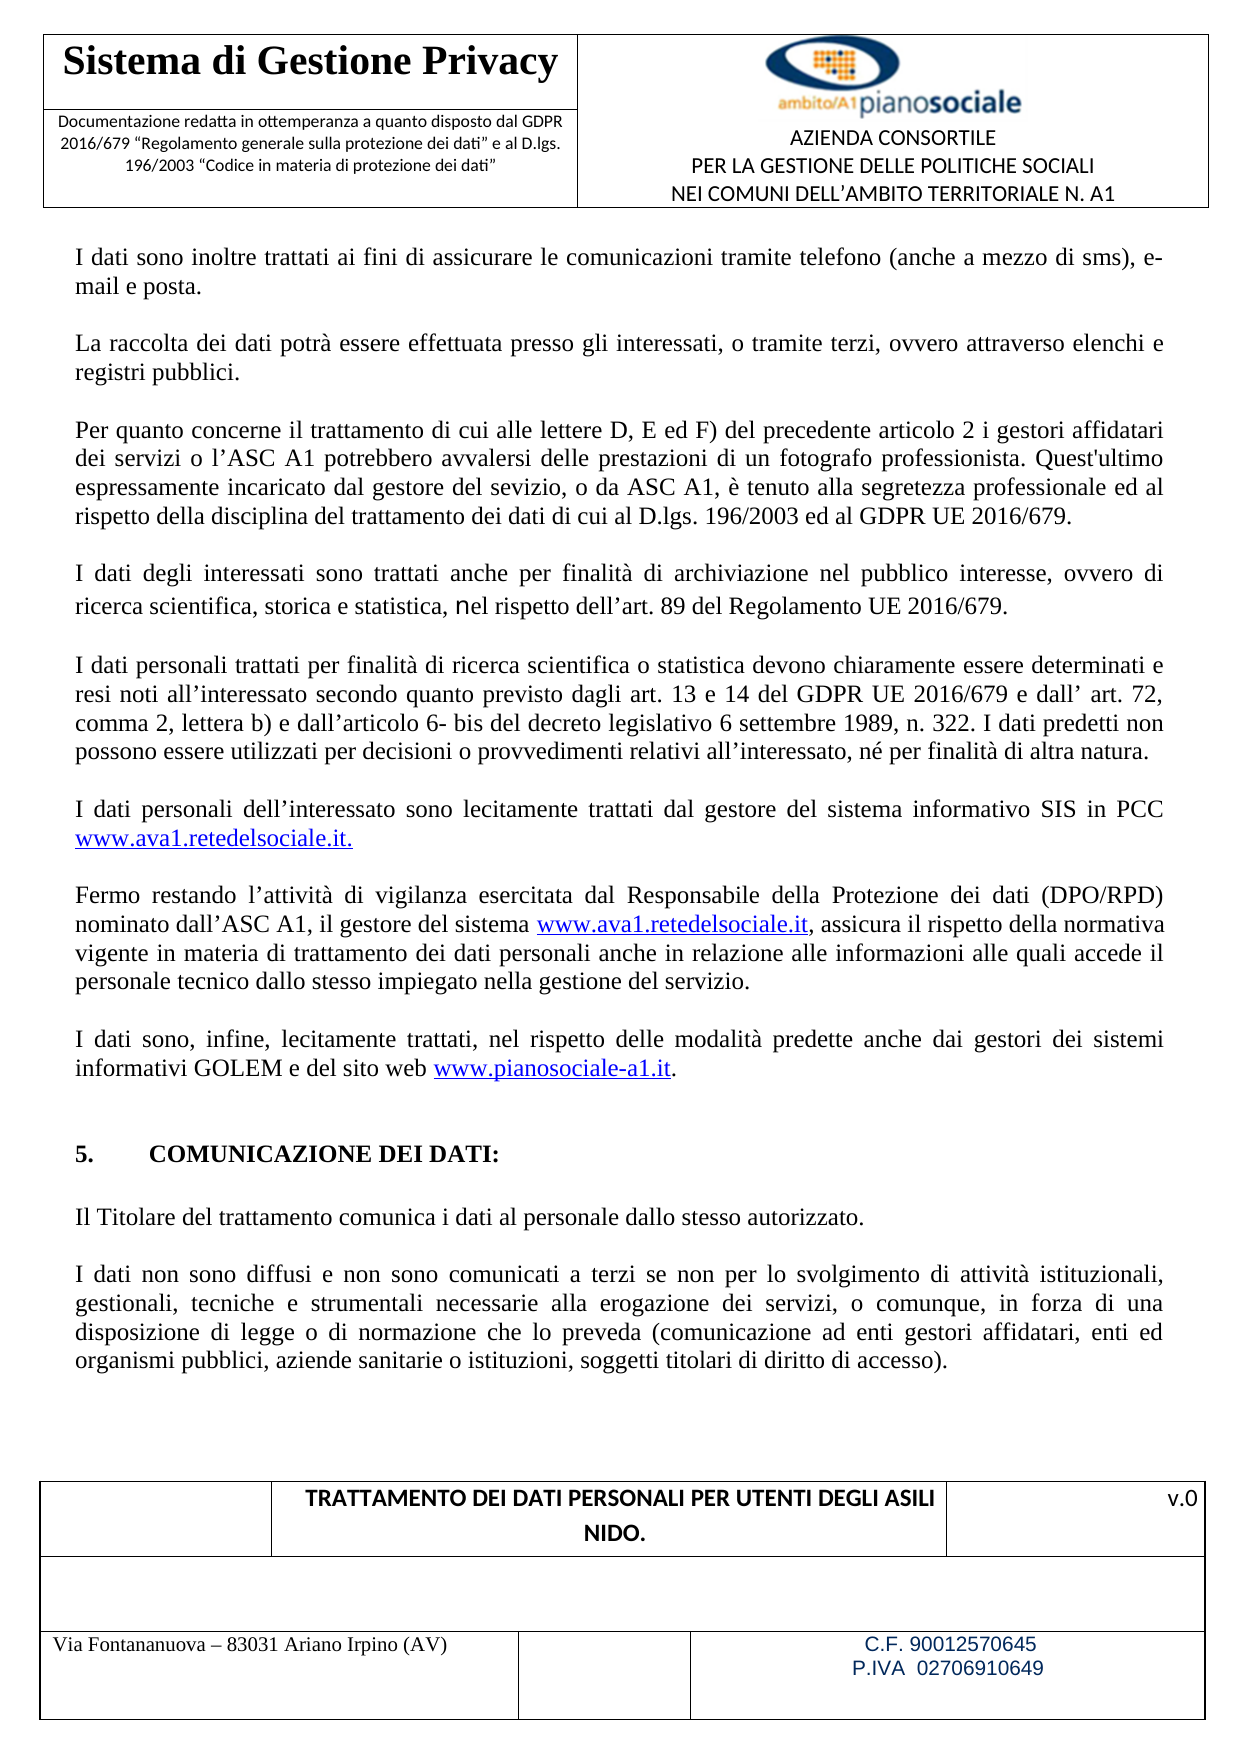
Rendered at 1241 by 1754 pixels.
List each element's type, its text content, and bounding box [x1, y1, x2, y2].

picture [758, 35, 1029, 124]
text I dati non sono diffusi e non sono comunicati a terzi se non per lo svolgimento di attività istituzionali, gestionali, tecniche e strumentali necessarie alla erogazione dei servizi, o comunque, in forza di una disposizione di legge o di normazione che lo preveda (comunicazione ad enti gestori affidatari, enti ed organismi pubblici, aziende sanitarie o istituzioni, soggetti titolari di diritto di accesso). [75, 1259, 1165, 1374]
text La raccolta dei dati potrà essere effettuata presso gli interessati, o tramite terzi, ovvero attraverso elenchi e registri pubblici. [75, 328, 1165, 386]
text I dati sono inoltre trattati ai fini di assicurare le comunicazioni tramite telefono (anche a mezzo di sms), e-mail e posta. [75, 242, 1165, 300]
text Per quanto concerne il trattamento di cui alle lettere D, E ed F) del precedente articolo 2 i gestori affidatari dei servizi o l’ASC A1 potrebbero avvalersi delle prestazioni di un fotografo professionista. Quest'ultimo espressamente incaricato dal gestore del sevizio, o da ASC A1, è tenuto alla segretezza professionale ed al rispetto della disciplina del trattamento dei dati di cui al D.lgs. 196/2003 ed al GDPR UE 2016/679. [75, 415, 1165, 530]
text I dati personali trattati per finalità di ricerca scientifica o statistica devono chiaramente essere determinati e resi noti all’interessato secondo quanto previsto dagli art. 13 e 14 del GDPR UE 2016/679 e dall’ art. 72, comma 2, lettera b) e dall’articolo 6- bis del decreto legislativo 6 settembre 1989, n. 322. I dati predetti non possono essere utilizzati per decisioni o provvedimenti relativi all’interessato, né per finalità di altra natura. [75, 650, 1165, 765]
text I dati sono, infine, lecitamente trattati, nel rispetto delle modalità predette anche dai gestori dei sistemi informativi GOLEM e del sito web www.pianosociale-a1.it. [75, 1024, 1165, 1081]
text 5. COMUNICAZIONE DEI DATI: [75, 1139, 1165, 1168]
text Il Titolare del trattamento comunica i dati al personale dallo stesso autorizzato. [75, 1202, 1165, 1230]
text I dati degli interessati sono trattati anche per finalità di archiviazione nel pubblico interesse, ovvero di ricerca scientifica, storica e statistica, nel rispetto dell’art. 89 del Regolamento UE 2016/679. [75, 558, 1165, 621]
text Fermo restando l’attività di vigilanza esercitata dal Responsabile della Protezione dei dati (DPO/RPD) nominato dall’ASC A1, il gestore del sistema www.ava1.retedelsociale.it, assicura il rispetto della normativa vigente in materia di trattamento dei dati personali anche in relazione alle informazioni alle quali accede il personale tecnico dallo stesso impiegato nella gestione del servizio. [75, 880, 1165, 995]
text I dati personali dell’interessato sono lecitamente trattati dal gestore del sistema informativo SIS in PCC www.ava1.retedelsociale.it. [75, 794, 1165, 851]
